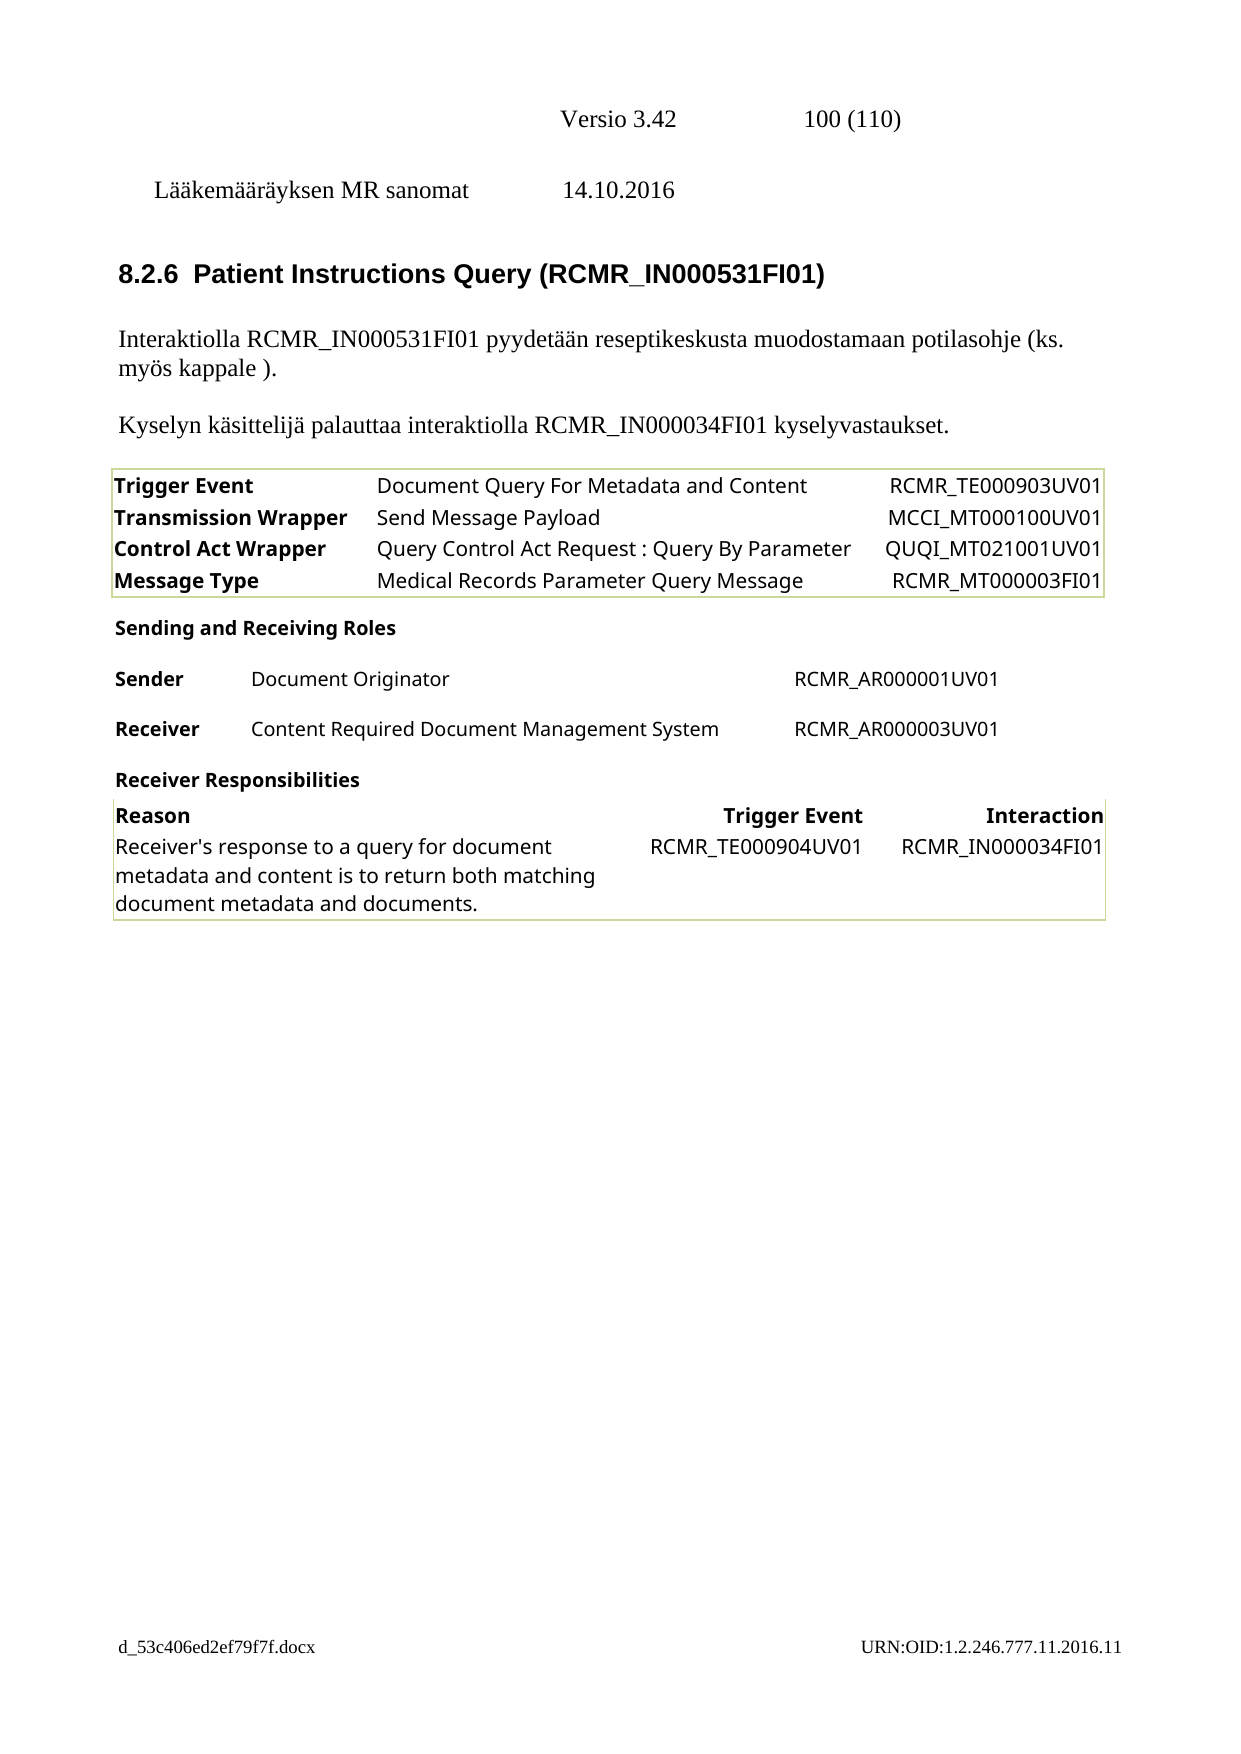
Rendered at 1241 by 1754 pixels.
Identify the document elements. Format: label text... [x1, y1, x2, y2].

text Kyselyn käsittelijä palauttaa interaktiolla RCMR_IN000034FI01 kyselyvastaukset. [118, 411, 1122, 439]
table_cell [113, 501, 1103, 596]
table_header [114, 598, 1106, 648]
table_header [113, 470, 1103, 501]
subtitle Patient Instructions Query (RCMR_IN000531FI01) [118, 258, 1122, 289]
text Interaktiolla RCMR_IN000531FI01 pyydetään reseptikeskusta muodostamaan potilasohje (ks. myös kappale ). [118, 324, 1122, 382]
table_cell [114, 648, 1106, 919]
